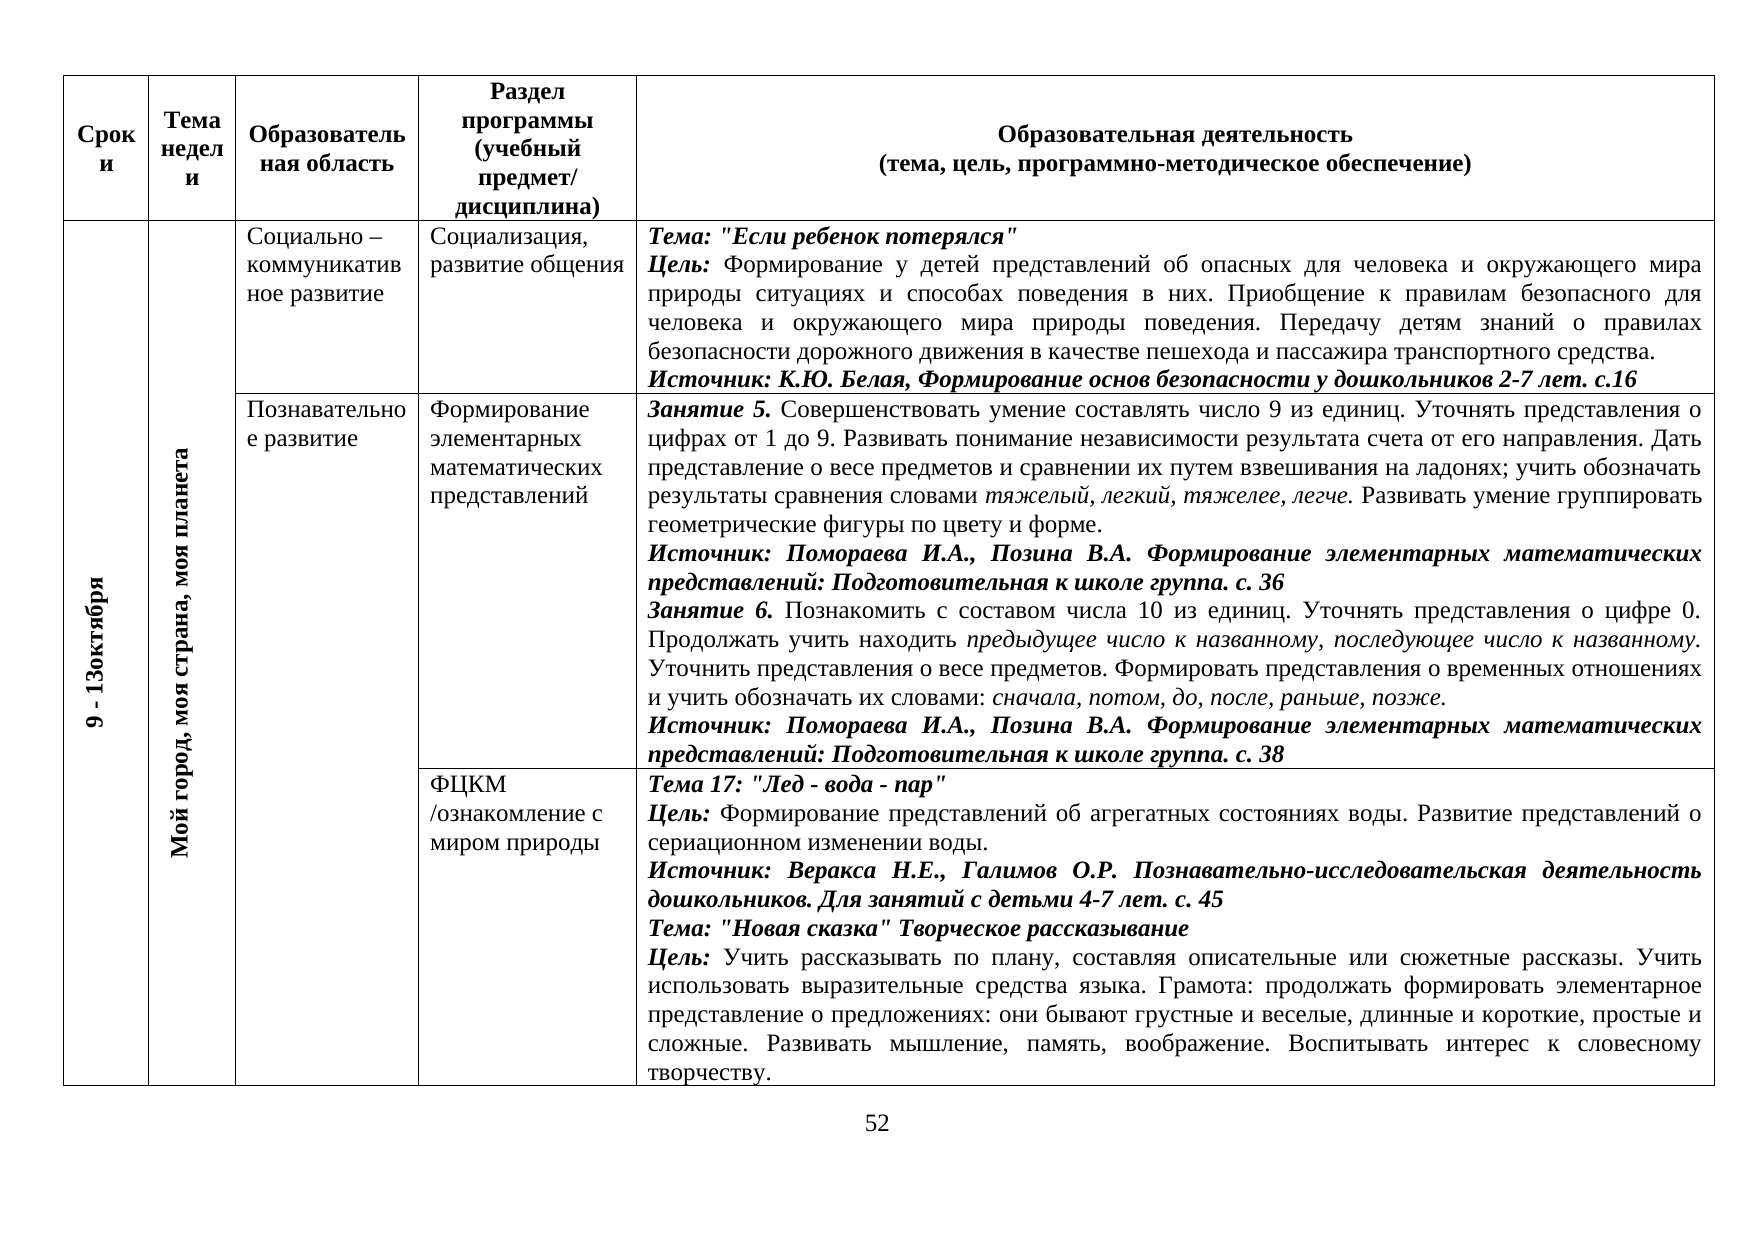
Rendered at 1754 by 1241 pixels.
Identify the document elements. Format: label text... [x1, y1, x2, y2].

table_cell Тема: "Если ребенок потерялся" Цель: Формирование у детей представлений об опасных для человека и окружающего мира природы ситуациях и способах поведения в них. Приобщение к правилам безопасного для человека и окружающего мира природы поведения. Передачу детям знаний о правилах безопасности дорожного движения в качестве пешехода и пассажира транспортного средства. Источник: К.Ю. Белая, Формирование основ безопасности у дошкольников 2-7 лет. с.16 [637, 221, 1714, 393]
table_header Тема недели [149, 76, 235, 220]
table_cell Социализация, развитие общения [419, 221, 636, 393]
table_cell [637, 769, 1714, 1085]
table_cell Занятие 5. Совершенствовать умение составлять число 9 из единиц. Уточнять представления о цифрах от 1 до 9. Развивать понимание независимости результата счета от его направления. Дать представление о весе предметов и сравнении их путем взвешивания на ладонях; учить обозначать результаты сравнения словами тяжелый, легкий, тяжелее, легче. Развивать умение группировать геометрические фигуры по цвету и форме. Источник: Помораева И.А., Позина В.А. Формирование элементарных математических представлений: Подготовительная к школе группа. с. 36 Занятие 6. Познакомить с составом числа 10 из единиц. Уточнять представления о цифре 0. Продолжать учить находить предыдущее число к названному, последующее число к названному. Уточнить представления о весе предметов. Формировать представления о временных отношениях и учить обозначать их словами: сначала, потом, до, после, раньше, позже. Источник: Помораева И.А., Позина В.А. Формирование элементарных математических представлений: Подготовительная к школе группа. с. 38 [637, 394, 1714, 768]
table_header Образовательная деятельность (тема, цель, программно-методическое обеспечение) [637, 76, 1714, 220]
table_header Образовательная область [236, 76, 418, 220]
table_cell Социально –коммуникативное развитие [236, 221, 418, 393]
table_cell 9 - 13октября [64, 221, 148, 1085]
table_header Сроки [64, 76, 148, 220]
table_cell Формирование элементарных математических представлений [419, 394, 636, 768]
table_cell Мой город, моя страна, моя планета [149, 221, 235, 1085]
table_header Раздел программы (учебный предмет/ дисциплина) [419, 76, 636, 220]
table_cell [419, 769, 636, 1085]
table_cell Познавательное развитие [236, 394, 418, 1085]
